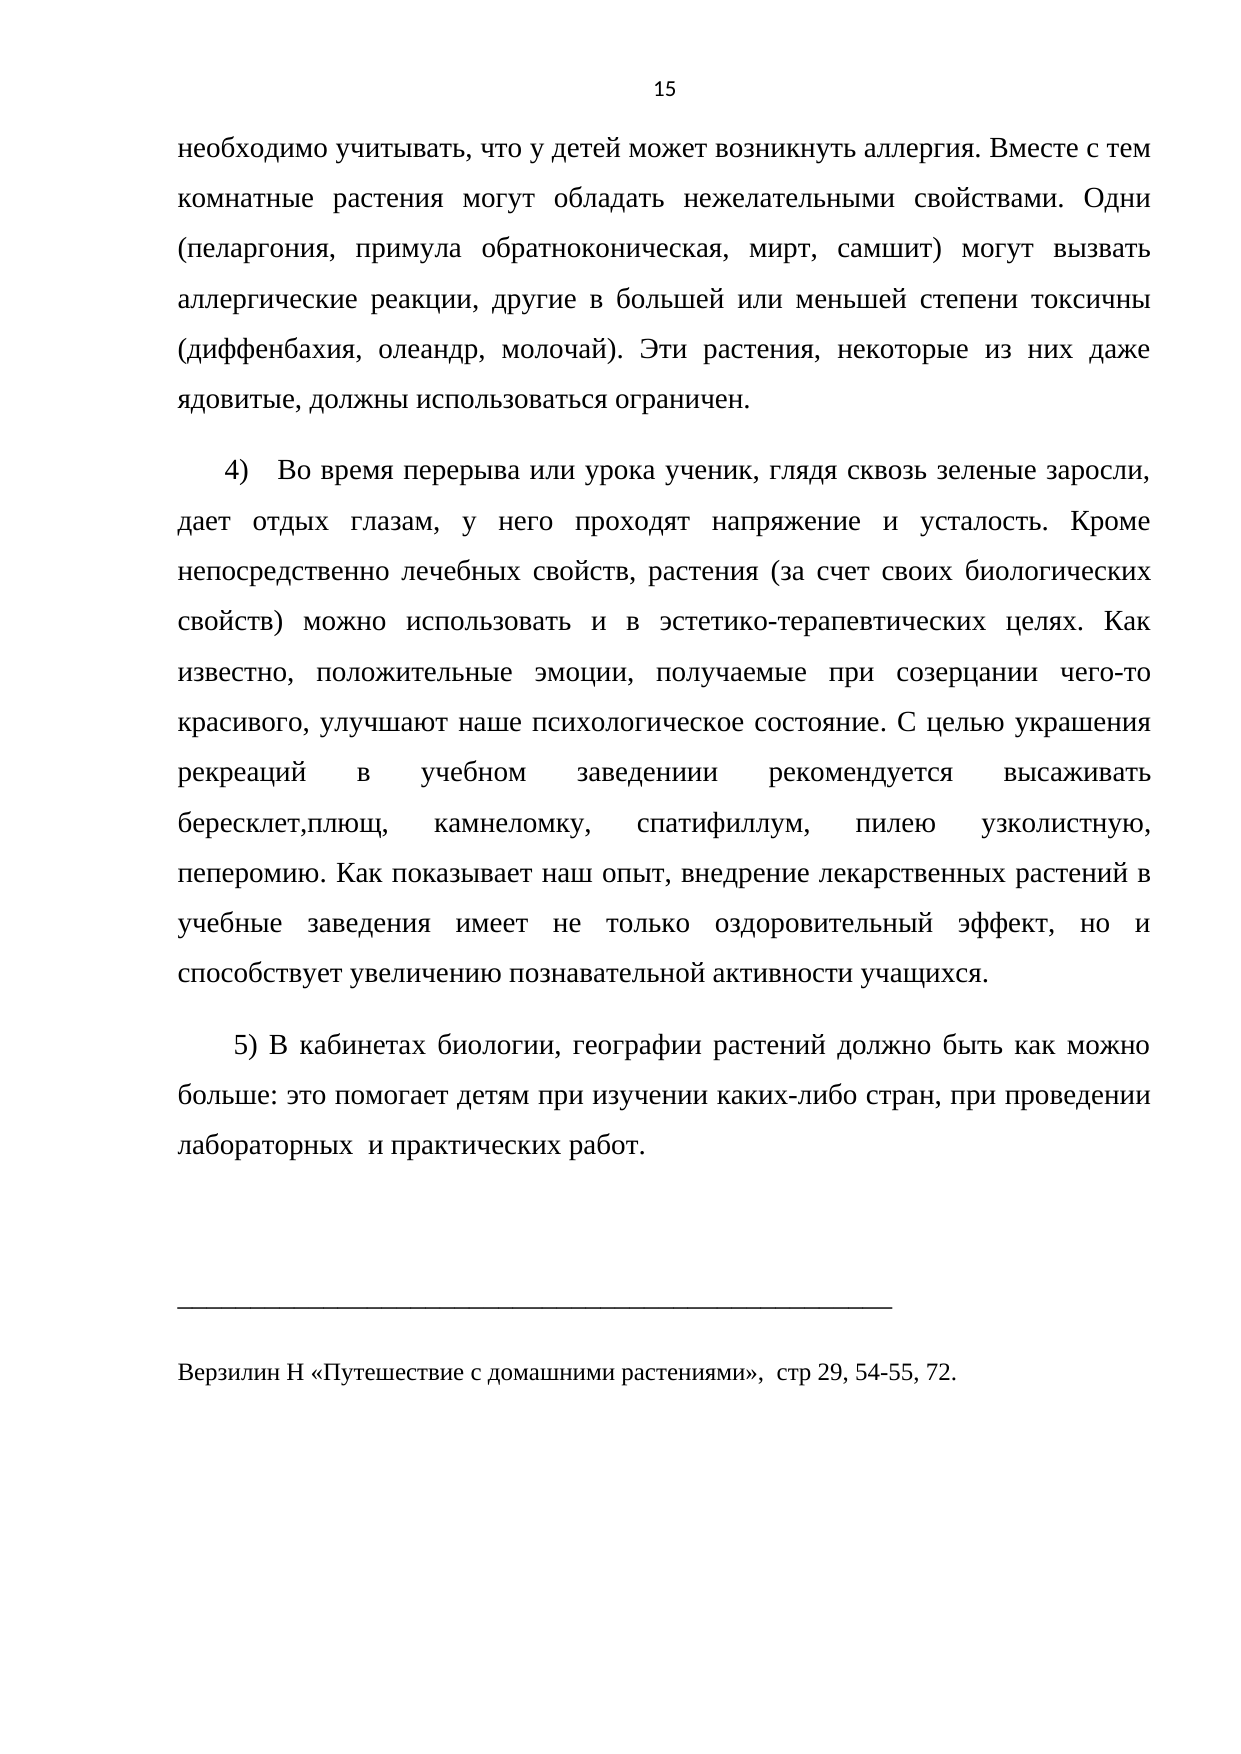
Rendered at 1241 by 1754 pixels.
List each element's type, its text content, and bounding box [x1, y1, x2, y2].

text _________________________________________________ [177, 1278, 1152, 1312]
text Верзилин Н «Путешествие с домашними растениями», стр 29, 54-55, 72. [177, 1357, 1152, 1386]
text 5) В кабинетах биологии, географии растений должно быть как можно больше: это помогает детям при изучении каких-либо стран, при проведении лабораторных и практических работ. [177, 1027, 1152, 1161]
text 4) Во время перерыва или урока ученик, глядя сквозь зеленые заросли, дает отдых глазам, у него проходят напряжение и усталость. Кроме непосредственно лечебных свойств, растения (за счет своих биологических свойств) можно использовать и в эстетико-терапевтических целях. Как известно, положительные эмоции, получаемые при созерцании чего-то красивого, улучшают наше психологическое состояние. С целью украшения рекреаций в учебном заведениии рекомендуется высаживать бересклет,плющ, камнеломку, спатифиллум, пилею узколистную, пеперомию. Как показывает наш опыт, внедрение лекарственных растений в учебные заведения имеет не только оздоровительный эффект, но и способствует увеличению познавательной активности учащихся. [177, 452, 1152, 989]
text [177, 130, 1152, 415]
